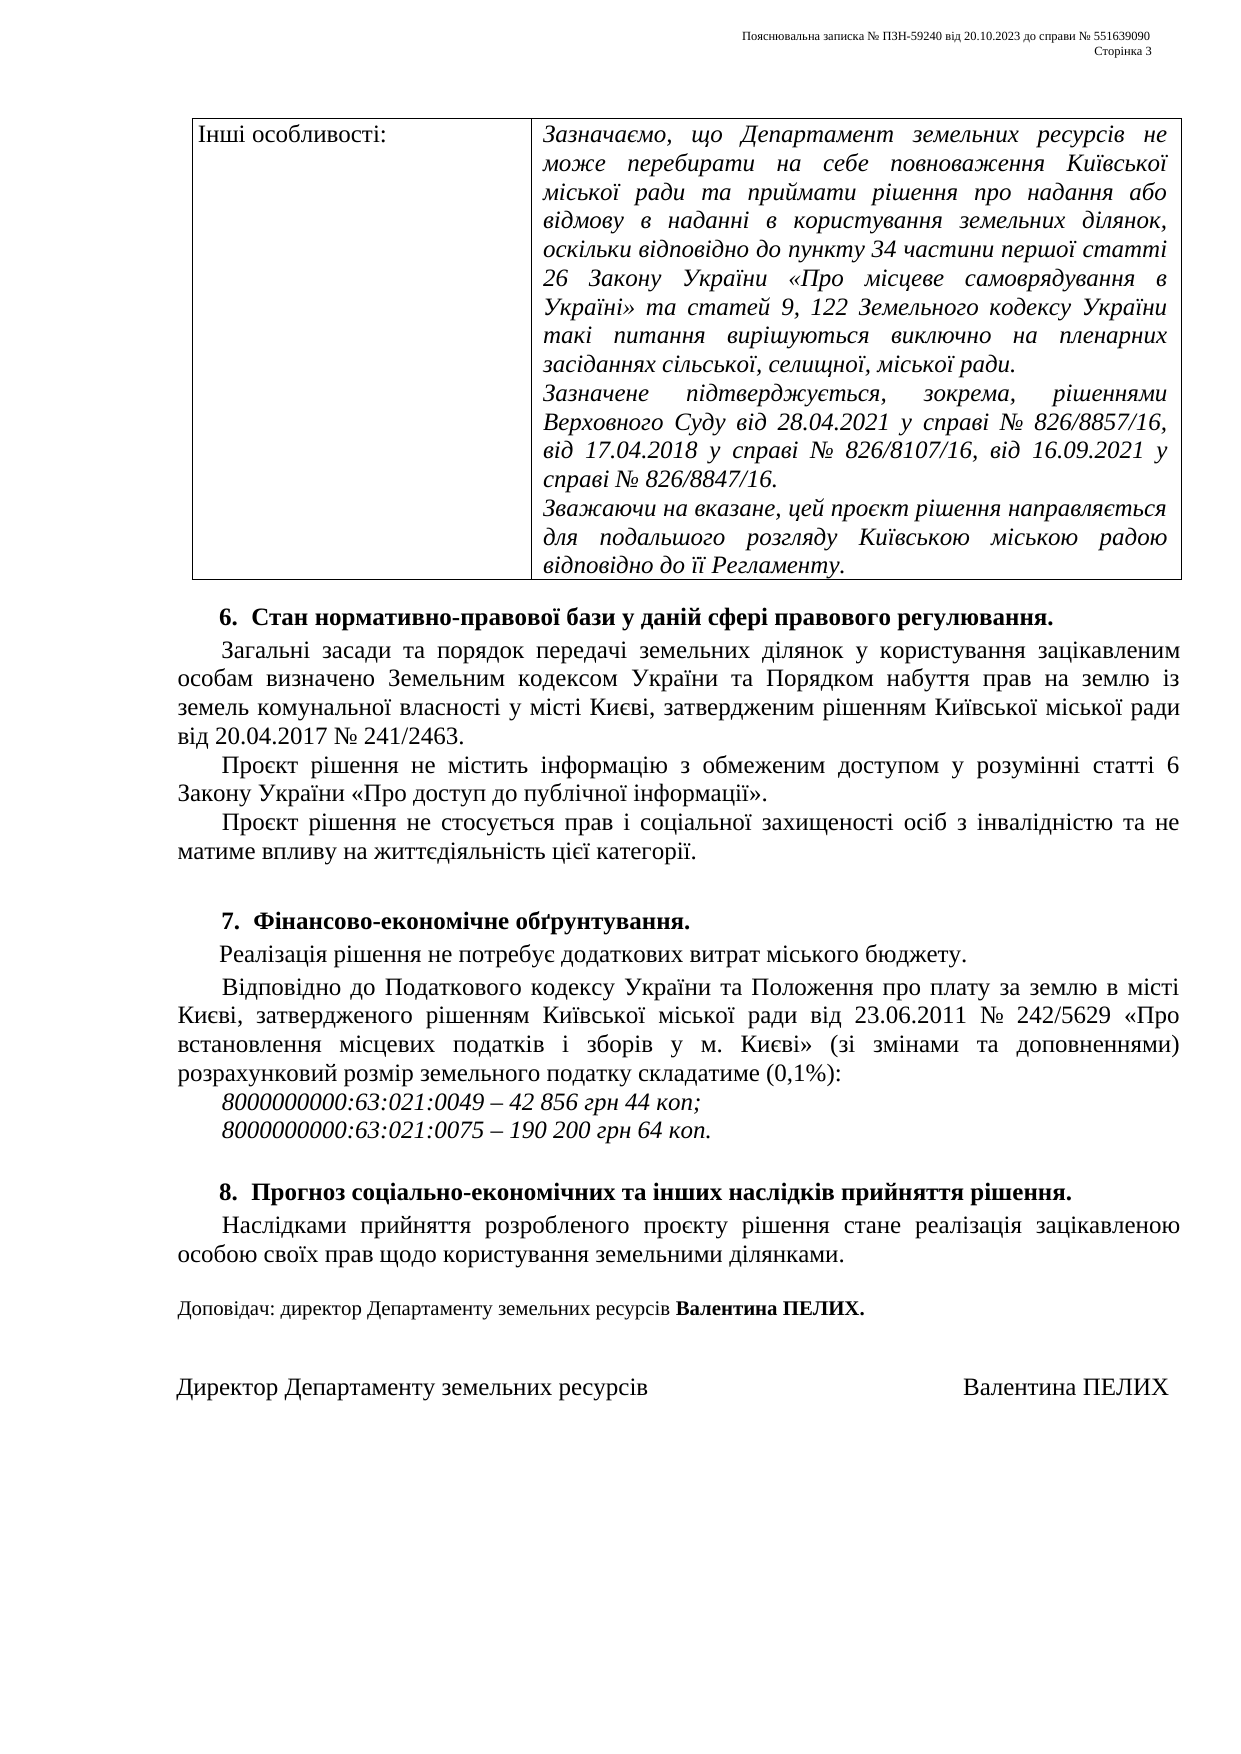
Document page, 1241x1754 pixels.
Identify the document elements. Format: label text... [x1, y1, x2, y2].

text Загальні засади та порядок передачі земельних ділянок у користування зацікавленим особам визначено Земельним кодексом України та Порядком набуття прав на землю із земель комунальної власності у місті Києві, затвердженим рішенням Київської міської ради від 20.04.2017 № 241/2463. [177, 635, 1181, 750]
list Прогноз соціально-економічних та інших наслідків прийняття рішення. [177, 1177, 1181, 1206]
text Проєкт рішення не містить інформацію з обмеженим доступом у розумінні статті 6 Закону України «Про доступ до публічної інформації». [177, 750, 1181, 807]
text 8000000000:63:021:0075 – 190 200 грн 64 коп. [177, 1116, 1181, 1144]
text 8000000000:63:021:0049 – 42 856 грн 44 коп; [177, 1087, 1181, 1116]
text Проєкт рішення не стосується прав і соціальної захищеності осіб з інвалідністю та не матиме впливу на життєдіяльність цієї категорії. [177, 807, 1181, 865]
list Стан нормативно-правової бази у даній сфері правового регулювання. [177, 602, 1181, 631]
table_cell Інші особливості: [193, 119, 531, 579]
table_header Директор Департаменту земельних ресурсів [177, 1373, 679, 1442]
table_header Валентина ПЕЛИХ [679, 1373, 1180, 1442]
text Доповідач: директор Департаменту земельних ресурсів Валентина ПЕЛИХ. [177, 1296, 1181, 1320]
table_cell Зазначаємо, що Департамент земельних ресурсів не може перебирати на себе повноваження Київської міської ради та приймати рішення про надання або відмову в наданні в користування земельних ділянок, оскільки відповідно до пункту 34 частини першої статті 26 Закону України «Про місцеве самоврядування в Україні» та статей 9, 122 Земельного кодексу України такі питання вирішуються виключно на пленарних засіданнях сільської, селищної, міської ради. Зазначене підтверджується, зокрема, рішеннями Верховного Суду від 28.04.2021 у справі № 826/8857/16, від 17.04.2018 у справі № 826/8107/16, від 16.09.2021 у справі № 826/8847/16. Зважаючи на вказане, цей проєкт рішення направляється для подальшого розгляду Київською міською радою відповідно до її Регламенту. [532, 119, 1181, 579]
list Фінансово-економічне обґрунтування. [177, 906, 1181, 935]
text Відповідно до Податкового кодексу України та Положення про плату за землю в місті Києві, затвердженого рішенням Київської міської ради від 23.06.2011 № 242/5629 «Про встановлення місцевих податків і зборів у м. Києві» (зі змінами та доповненнями) розрахунковий розмір земельного податку складатиме (0,1%): [177, 972, 1181, 1087]
text Реалізація рішення не потребує додаткових витрат міського бюджету. [219, 939, 1181, 968]
text Наслідками прийняття розробленого проєкту рішення стане реалізація зацікавленою особою своїх прав щодо користування земельними ділянками. [177, 1210, 1181, 1268]
